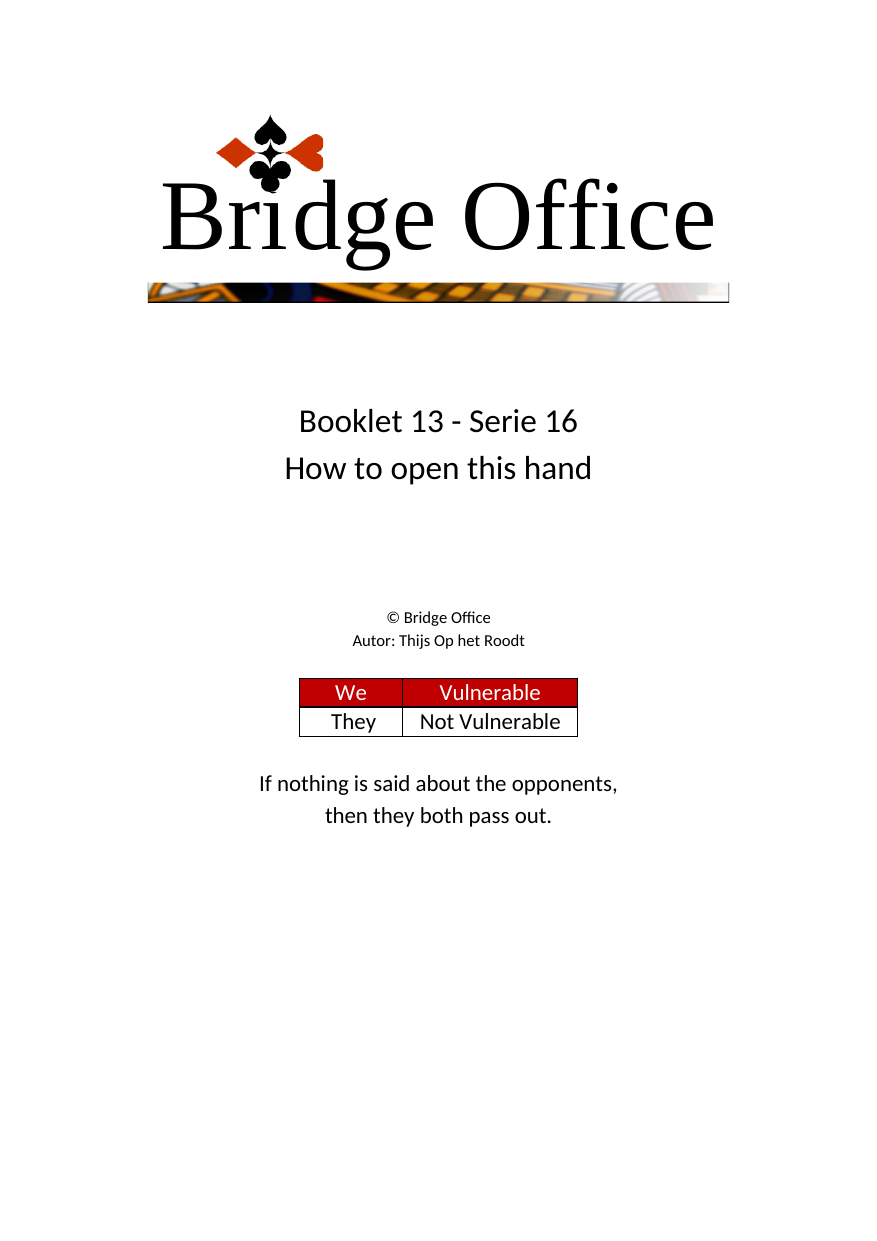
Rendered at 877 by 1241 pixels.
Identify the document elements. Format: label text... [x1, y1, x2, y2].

table_header Vulnerable [403, 679, 577, 706]
text Booklet 13 - Serie 16 [148, 400, 729, 441]
table_header We [300, 679, 402, 706]
table_cell They [300, 708, 402, 736]
text If nothing is said about the opponents, [148, 769, 729, 797]
text then they both pass out. [148, 801, 729, 829]
text © Bridge Office [148, 540, 729, 628]
picture [147, 283, 730, 303]
text How to open this hand [148, 447, 729, 487]
table_cell Not Vulnerable [403, 708, 577, 736]
text Autor: Thijs Op het Roodt [148, 631, 729, 651]
